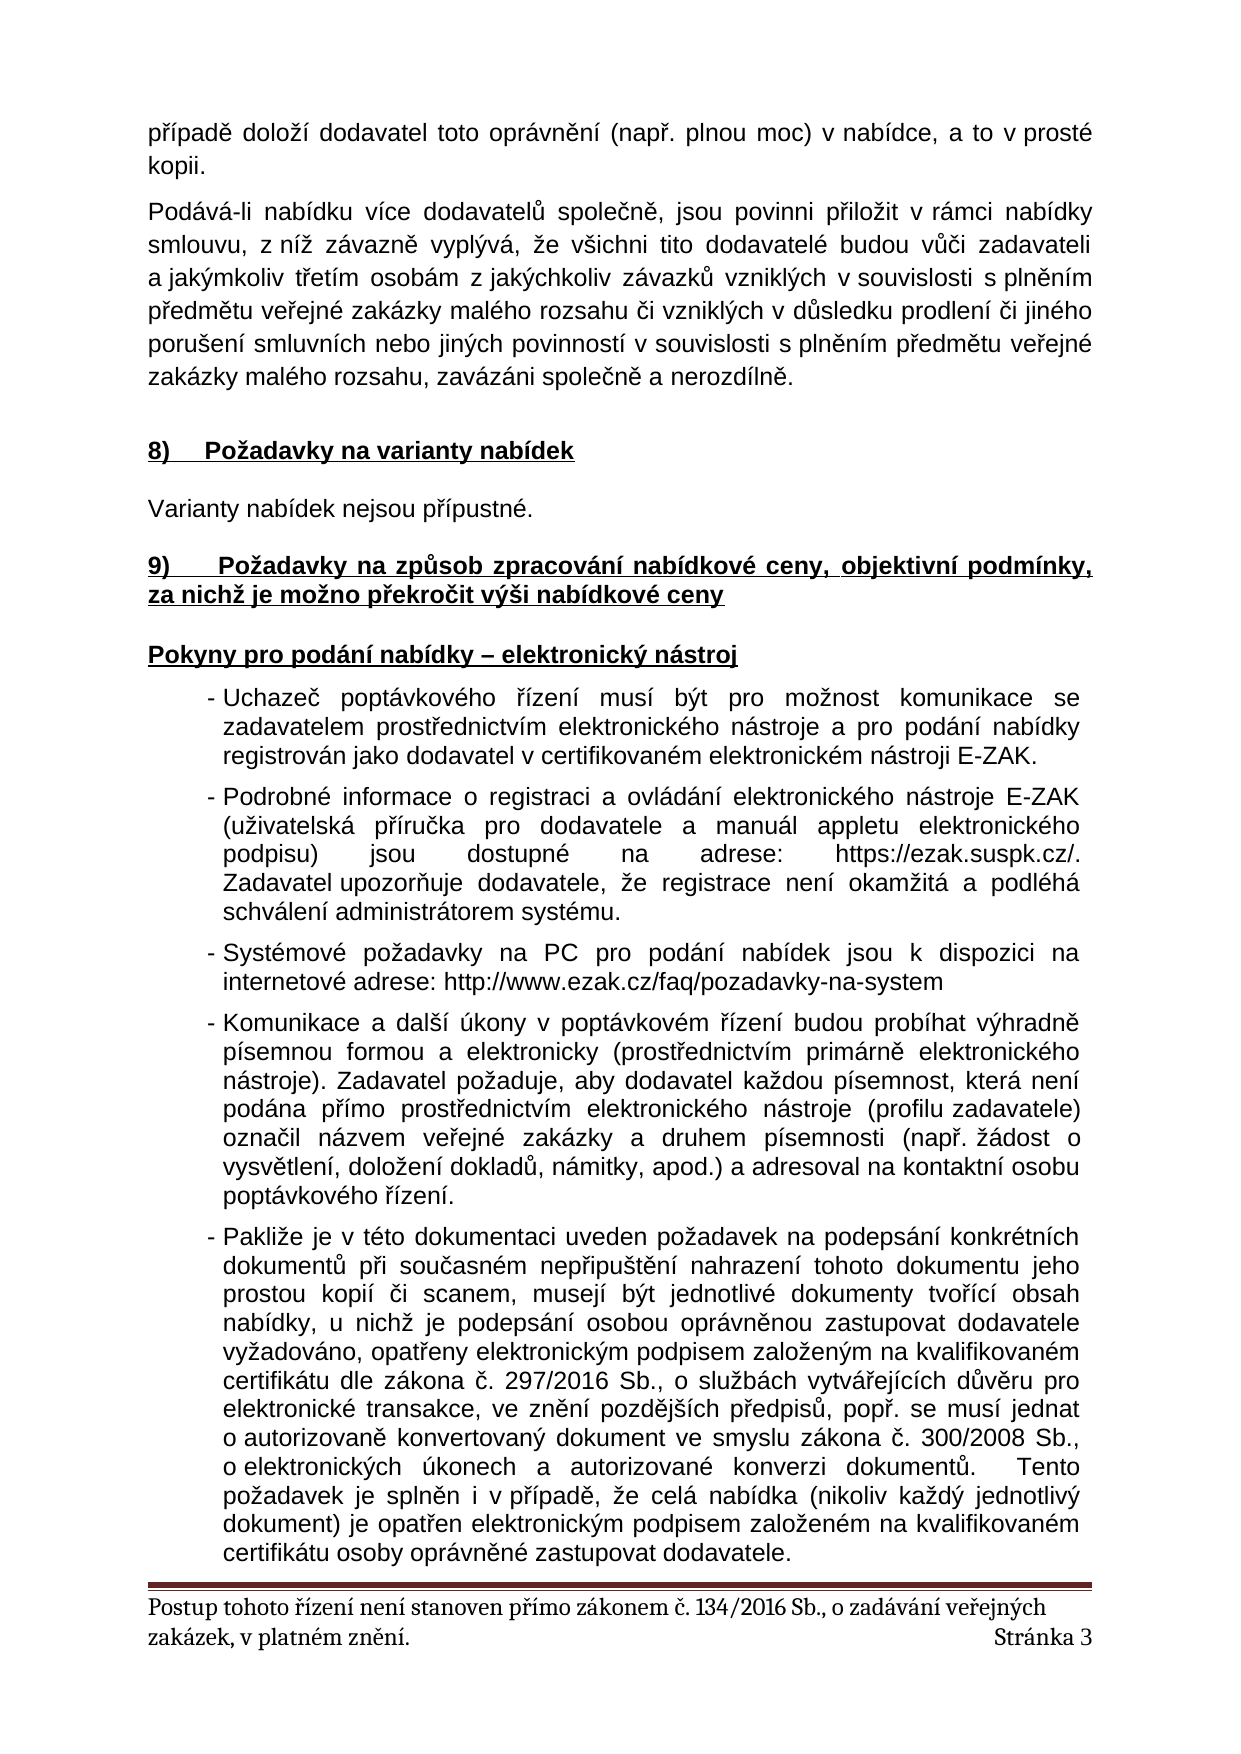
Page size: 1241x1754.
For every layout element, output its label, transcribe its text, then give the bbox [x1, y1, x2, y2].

text Varianty nabídek nejsou přípustné. [148, 493, 1092, 522]
list Uchazeč poptávkového řízení musí být pro možnost komunikace se zadavatelem prostřednictvím elektronického nástroje a pro podání nabídky registrován jako dodavatel v certifikovaném elektronickém nástroji E-ZAK. [207, 683, 1081, 769]
text 9) Požadavky na způsob zpracování nabídkové ceny, objektivní podmínky, za nichž je možno překročit výši nabídkové ceny [148, 551, 1092, 608]
list Podrobné informace o registraci a ovládání elektronického nástroje E-ZAK (uživatelská příručka pro dodavatele a manuál appletu elektronického podpisu) jsou dostupné na adrese: https://ezak.suspk.cz/. Zadavatel upozorňuje dodavatele, že registrace není okamžitá a podléhá schválení administrátorem systému. [207, 782, 1081, 926]
text 8) Požadavky na varianty nabídek [148, 436, 1092, 465]
list Systémové požadavky na PC pro podání nabídek jsou k dispozici na internetové adrese: http://www.ezak.cz/faq/pozadavky-na-system [207, 938, 1081, 996]
text Pokyny pro podání nabídky – elektronický nástroj [148, 637, 1092, 671]
list Komunikace a další úkony v poptávkovém řízení budou probíhat výhradně písemnou formou a elektronicky (prostřednictvím primárně elektronického nástroje). Zadavatel požaduje, aby dodavatel každou písemnost, která není podána přímo prostřednictvím elektronického nástroje (profilu zadavatele) označil názvem veřejné zakázky a druhem písemnosti (např. žádost o vysvětlení, doložení dokladů, námitky, apod.) a adresoval na kontaktní osobu poptávkového řízení. [207, 1008, 1081, 1209]
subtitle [148, 118, 1092, 180]
subtitle Podává-li nabídku více dodavatelů společně, jsou povinni přiložit v rámci nabídky smlouvu, z níž závazně vyplývá, že všichni tito dodavatelé budou vůči zadavateli a jakýmkoliv třetím osobám z jakýchkoliv závazků vzniklých v souvislosti s plněním předmětu veřejné zakázky malého rozsahu či vzniklých v důsledku prodlení či jiného porušení smluvních nebo jiných povinností v souvislosti s plněním předmětu veřejné zakázky malého rozsahu, zavázáni společně a nerozdílně. [148, 197, 1092, 391]
list Pakliže je v této dokumentaci uveden požadavek na podepsání konkrétních dokumentů při současném nepřipuštění nahrazení tohoto dokumentu jeho prostou kopií či scanem, musejí být jednotlivé dokumenty tvořící obsah nabídky, u nichž je podepsání osobou oprávněnou zastupovat dodavatele vyžadováno, opatřeny elektronickým podpisem založeným na kvalifikovaném certifikátu dle zákona č. 297/2016 Sb., o službách vytvářejících důvěru pro elektronické transakce, ve znění pozdějších předpisů, popř. se musí jednat o autorizovaně konvertovaný dokument ve smyslu zákona č. 300/2008 Sb., o elektronických úkonech a autorizované konverzi dokumentů. Tento požadavek je splněn i v případě, že celá nabídka (nikoliv každý jednotlivý dokument) je opatřen elektronickým podpisem založeném na kvalifikovaném certifikátu osoby oprávněné zastupovat dodavatele. [207, 1222, 1081, 1567]
